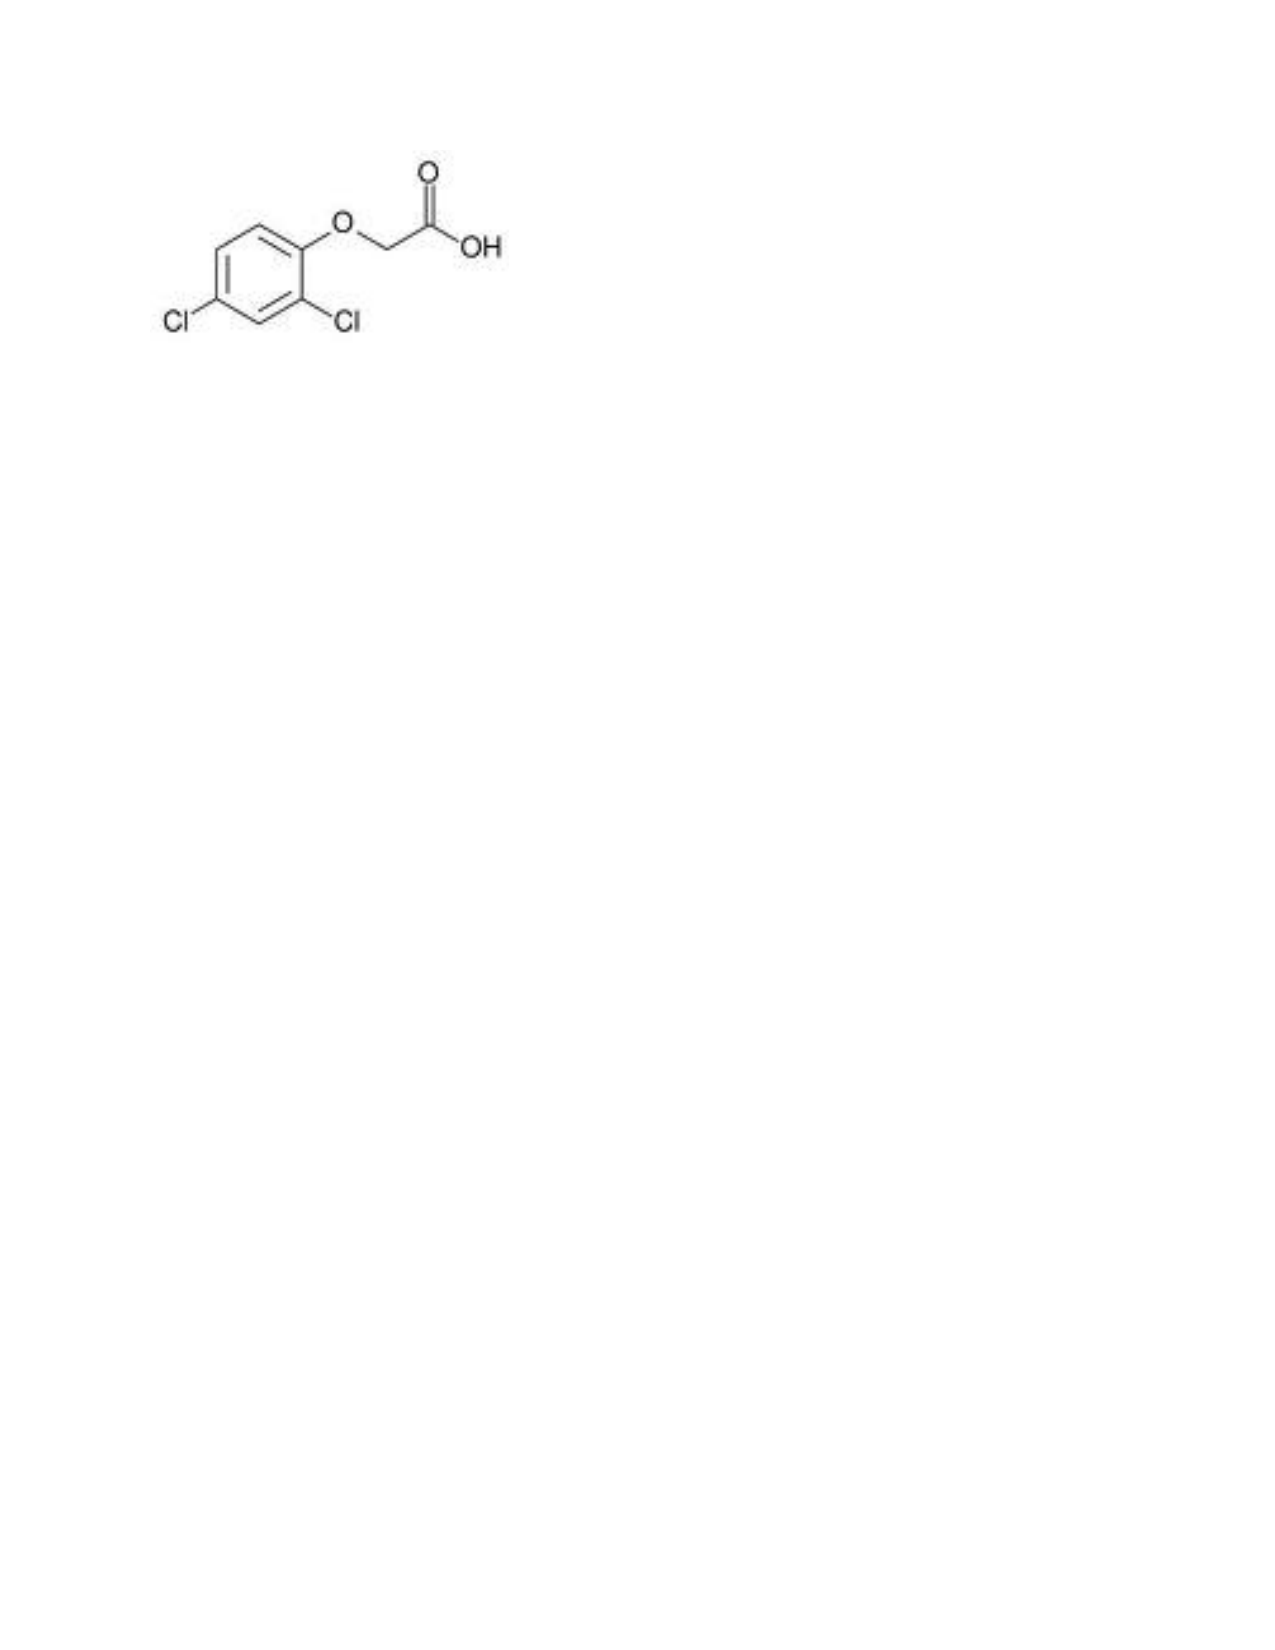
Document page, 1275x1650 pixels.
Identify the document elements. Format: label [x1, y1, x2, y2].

picture [150, 150, 510, 343]
